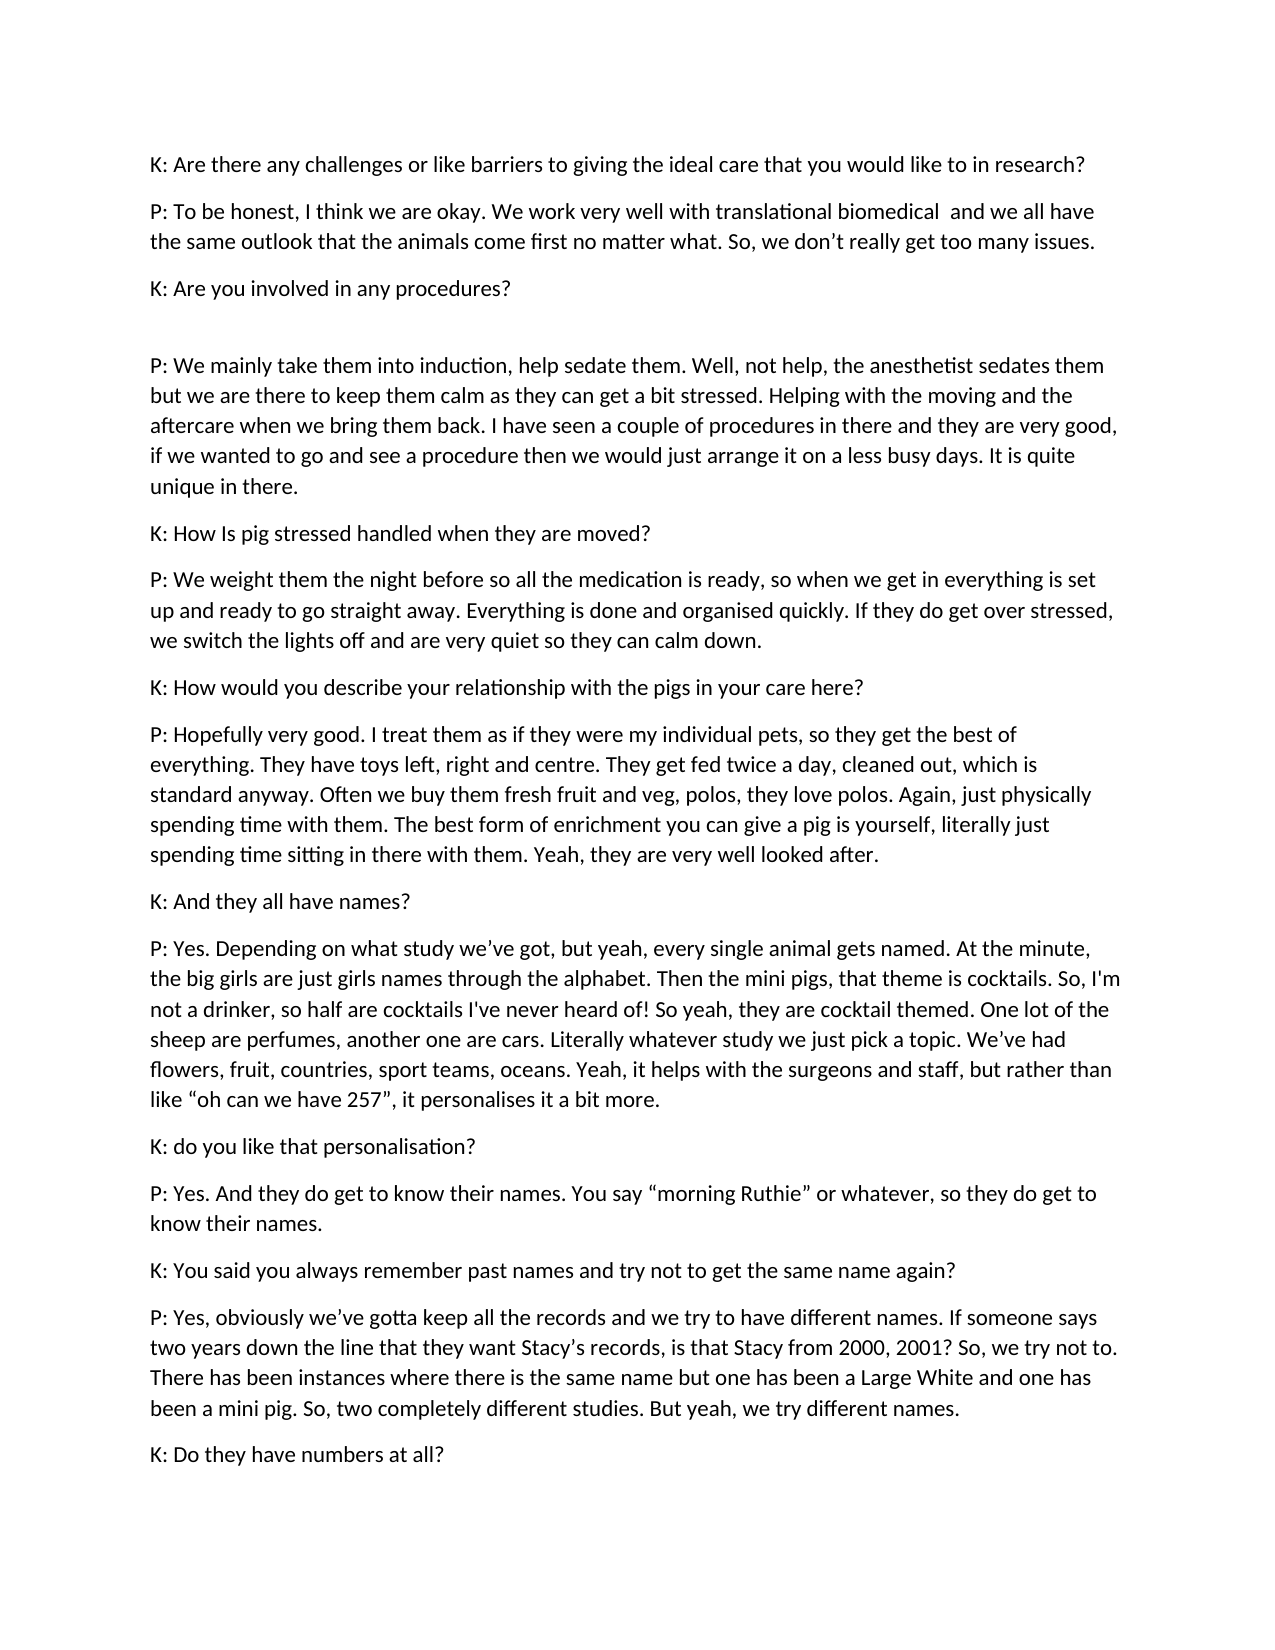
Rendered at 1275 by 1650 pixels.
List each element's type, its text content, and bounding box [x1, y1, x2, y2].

text K: do you like that personalisation? [150, 1132, 1125, 1160]
text P: Yes. Depending on what study we’ve got, but yeah, every single animal gets named. At the minute, the big girls are just girls names through the alphabet. Then the mini pigs, that theme is cocktails. So, I'm not a drinker, so half are cocktails I've never heard of! So yeah, they are cocktail themed. One lot of the sheep are perfumes, another one are cars. Literally whatever study we just pick a topic. We’ve had flowers, fruit, countries, sport teams, oceans. Yeah, it helps with the surgeons and staff, but rather than like “oh can we have 257”, it personalises it a bit more. [150, 934, 1125, 1113]
text K: And they all have names? [150, 887, 1125, 916]
text P: We mainly take them into induction, help sedate them. Well, not help, the anesthetist sedates them but we are there to keep them calm as they can get a bit stressed. Helping with the moving and the aftercare when we bring them back. I have seen a couple of procedures in there and they are very good, if we wanted to go and see a procedure then we would just arrange it on a less busy days. It is quite unique in there. [150, 351, 1125, 500]
text P: Yes, obviously we’ve gotta keep all the records and we try to have different names. If someone says two years down the line that they want Stacy’s records, is that Stacy from 2000, 2001? So, we try not to. There has been instances where there is the same name but one has been a Large White and one has been a mini pig. So, two completely different studies. But yeah, we try different names. [150, 1303, 1125, 1422]
text K: You said you always remember past names and try not to get the same name again? [150, 1256, 1125, 1284]
text K: Do they have numbers at all? [150, 1441, 1125, 1469]
text K: Are there any challenges or like barriers to giving the ideal care that you would like to in research? [150, 150, 1125, 178]
text P: To be honest, I think we are okay. We work very well with translational biomedical and we all have the same outlook that the animals come first no matter what. So, we don’t really get too many issues. [150, 197, 1125, 255]
text P: Yes. And they do get to know their names. You say “morning Ruthie” or whatever, so they do get to know their names. [150, 1179, 1125, 1237]
text K: How Is pig stressed handled when they are moved? [150, 519, 1125, 547]
text K: Are you involved in any procedures? [150, 274, 1125, 332]
text P: We weight them the night before so all the medication is ready, so when we get in everything is set up and ready to go straight away. Everything is done and organised quickly. If they do get over stressed, we switch the lights off and are very quiet so they can calm down. [150, 566, 1125, 654]
text P: Hopefully very good. I treat them as if they were my individual pets, so they get the best of everything. They have toys left, right and centre. They get fed twice a day, cleaned out, which is standard anyway. Often we buy them fresh fruit and veg, polos, they love polos. Again, just physically spending time with them. The best form of enrichment you can give a pig is yourself, literally just spending time sitting in there with them. Yeah, they are very well looked after. [150, 720, 1125, 869]
text K: How would you describe your relationship with the pigs in your care here? [150, 673, 1125, 701]
